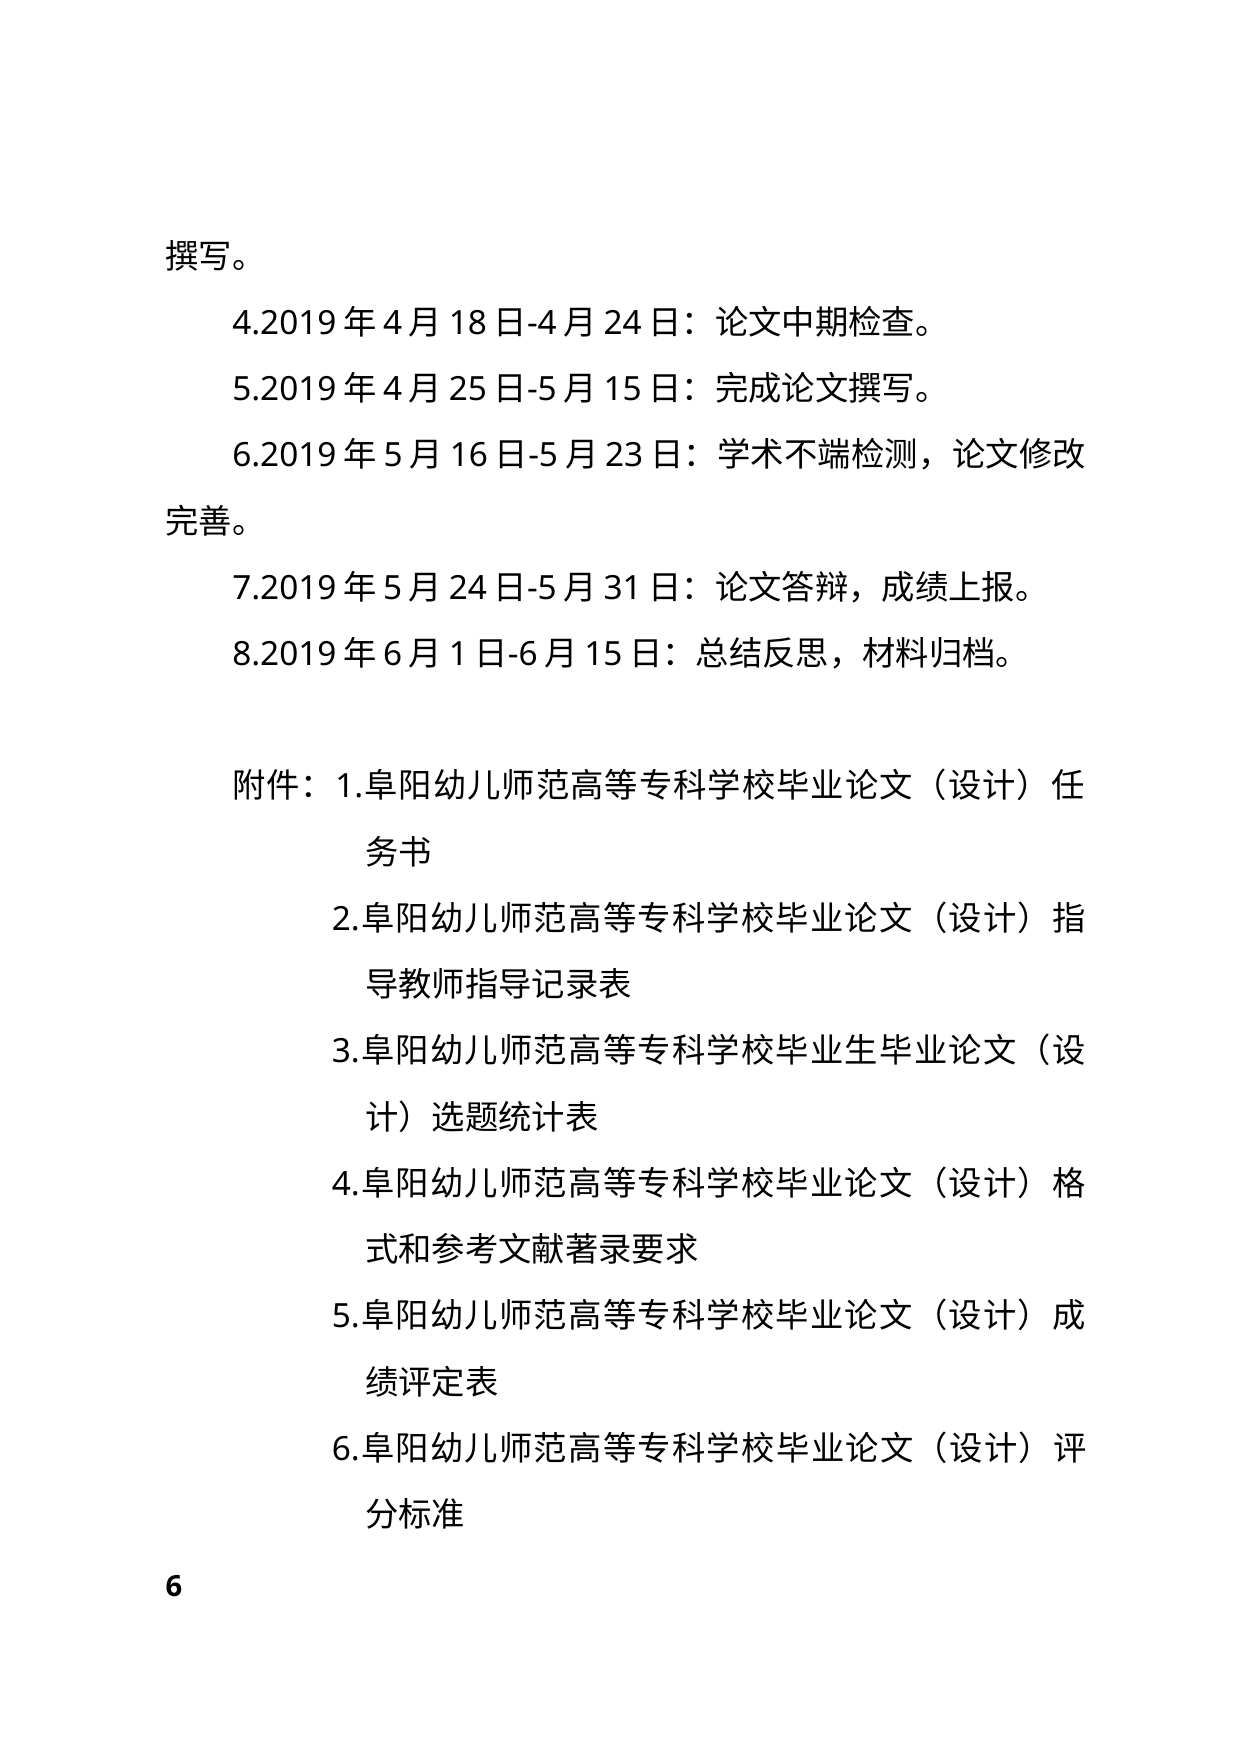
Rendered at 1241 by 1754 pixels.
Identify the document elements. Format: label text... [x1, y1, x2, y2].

text 7.2019年5月24日-5月31日：论文答辩，成绩上报。 [165, 552, 1087, 618]
text 6.2019年5月16日-5月23日：学术不端检测，论文修改完善。 [165, 419, 1087, 552]
text 8.2019年6月1日-6月15日：总结反思，材料归档。 [165, 618, 1087, 684]
text 4.阜阳幼儿师范高等专科学校毕业论文（设计）格式和参考文献著录要求 [332, 1148, 1087, 1280]
text 附件：1.阜阳幼儿师范高等专科学校毕业论文（设计）任务书 [232, 750, 1087, 883]
text 6.阜阳幼儿师范高等专科学校毕业论文（设计）评分标准 [332, 1413, 1087, 1545]
text 2.阜阳幼儿师范高等专科学校毕业论文（设计）指导教师指导记录表 [332, 883, 1087, 1015]
text 4.2019年4月18日-4月24日：论文中期检查。 [165, 287, 1087, 353]
text 3.阜阳幼儿师范高等专科学校毕业生毕业论文（设计）选题统计表 [332, 1015, 1087, 1148]
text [165, 220, 1087, 287]
text 5.2019年4月25日-5月15日：完成论文撰写。 [165, 353, 1087, 419]
text 5.阜阳幼儿师范高等专科学校毕业论文（设计）成绩评定表 [332, 1280, 1087, 1413]
